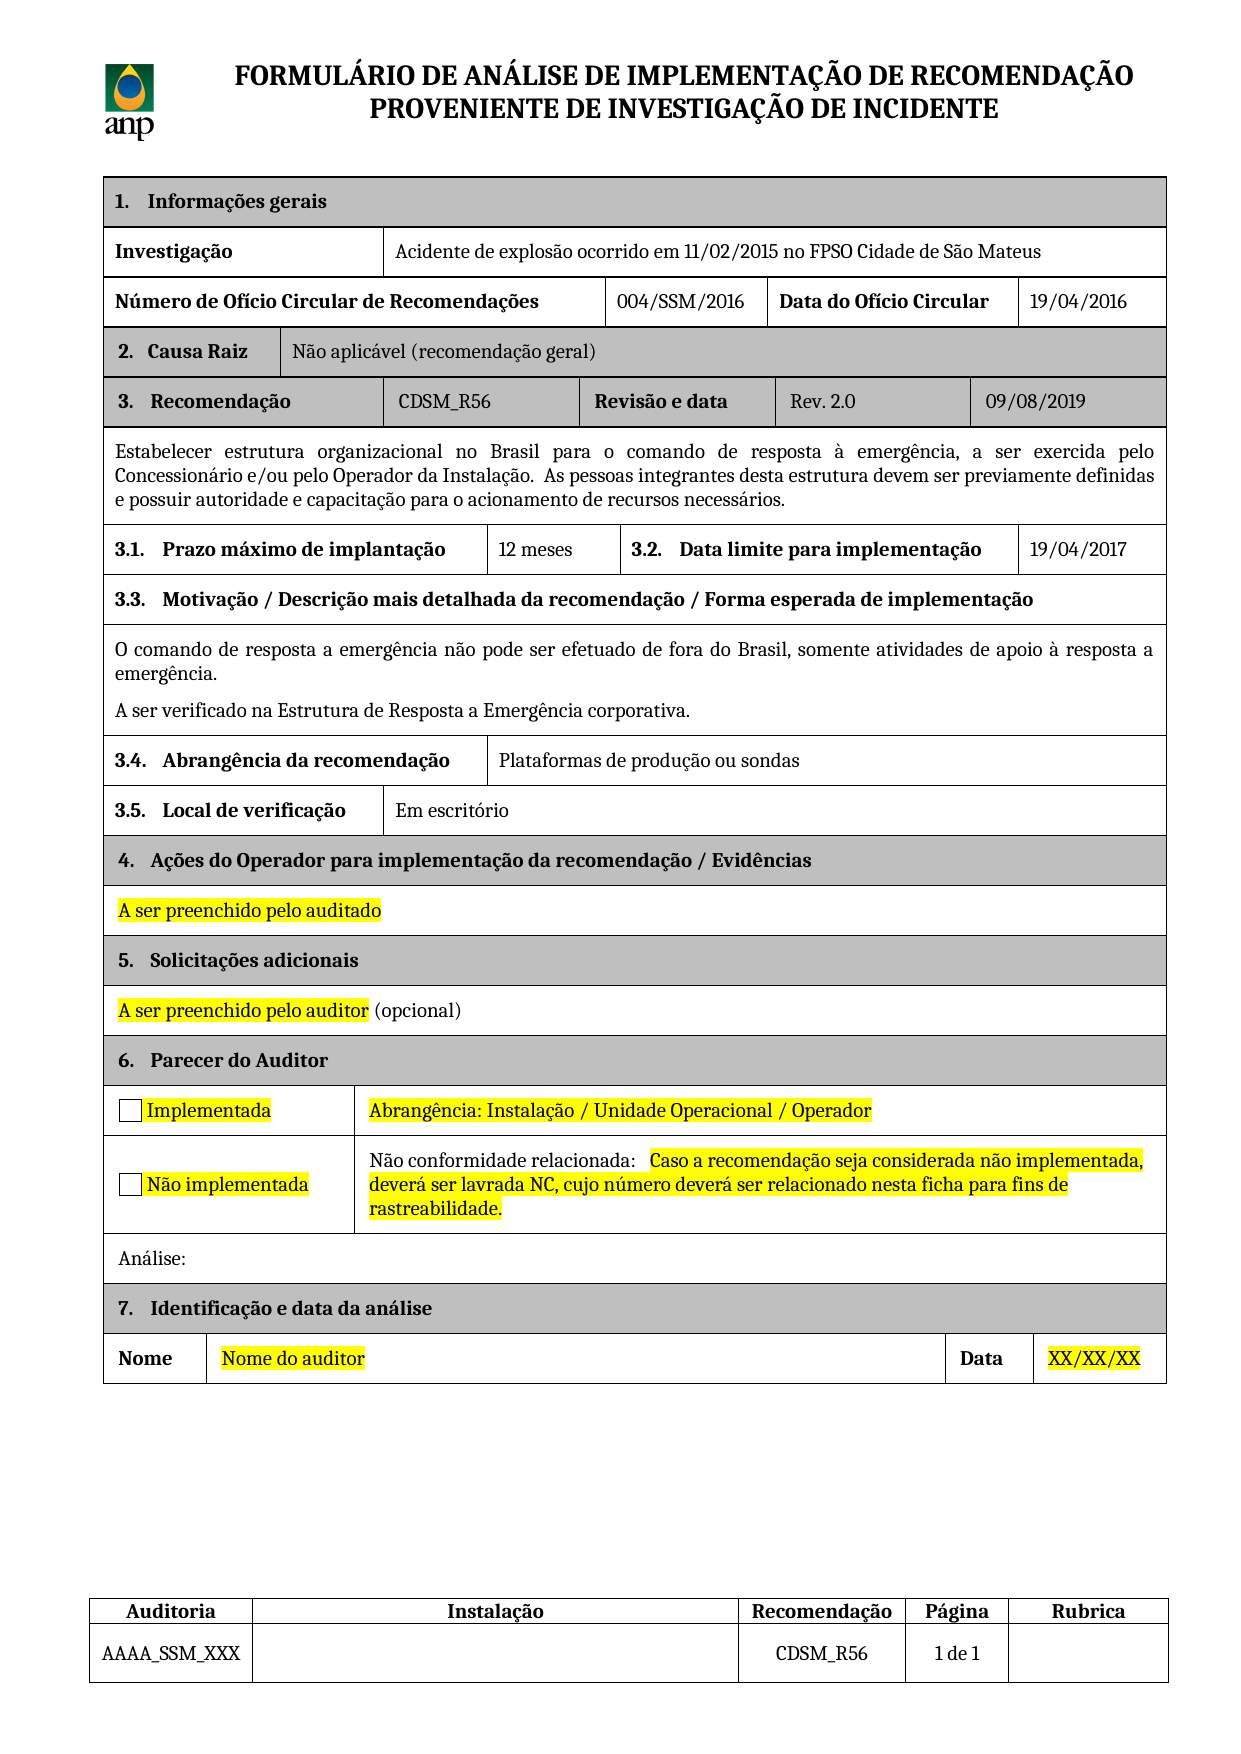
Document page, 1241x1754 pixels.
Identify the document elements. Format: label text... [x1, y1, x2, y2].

table_cell Ações do Operador para implementação da recomendação / Evidências [104, 836, 1166, 885]
table_cell CDSM_R56 [384, 378, 579, 426]
table_cell Número de Ofício Circular de Recomendações [104, 278, 605, 326]
table_cell Causa Raiz [104, 328, 280, 376]
table_cell Local de verificação [104, 786, 383, 835]
table_cell Implementada [104, 1086, 354, 1135]
table_cell Análise: [104, 1234, 1166, 1283]
table_cell Rev. 2.0 [776, 378, 970, 426]
table_cell Solicitações adicionais [104, 936, 1166, 985]
table_cell Nome [104, 1334, 206, 1383]
table_cell Nome do auditor [207, 1334, 945, 1383]
table_cell Revisão e data [580, 378, 775, 426]
table_cell Abrangência da recomendação [104, 736, 487, 785]
table_cell 19/04/2016 [1019, 278, 1166, 326]
table_cell Não aplicável (recomendação geral) [281, 328, 1166, 376]
table_cell Não implementada [104, 1136, 354, 1233]
table_cell 12 meses [488, 525, 620, 574]
table_cell Em escritório [384, 786, 1166, 835]
table_cell O comando de resposta a emergência não pode ser efetuado de fora do Brasil, somente atividades de apoio à resposta a emergência. A ser verificado na Estrutura de Resposta a Emergência corporativa. [104, 625, 1166, 735]
table_cell Motivação / Descrição mais detalhada da recomendação / Forma esperada de implementação [104, 575, 1166, 624]
table_cell Recomendação [104, 378, 383, 426]
table_cell Identificação e data da análise [104, 1284, 1166, 1333]
table_cell A ser preenchido pelo auditado [104, 886, 1166, 935]
table_cell Data limite para implementação [621, 525, 1018, 574]
table_cell Investigação [104, 228, 383, 276]
table_cell Data do Ofício Circular [768, 278, 1018, 326]
table_cell Estabelecer estrutura organizacional no Brasil para o comando de resposta à emergência, a ser exercida pelo Concessionário e/ou pelo Operador da Instalação. As pessoas integrantes desta estrutura devem ser previamente definidas e possuir autoridade e capacitação para o acionamento de recursos necessários. [104, 428, 1166, 524]
table_cell Plataformas de produção ou sondas [488, 736, 1166, 785]
table_cell Não conformidade relacionada: Caso a recomendação seja considerada não implementada, deverá ser lavrada NC, cujo número deverá ser relacionado nesta ficha para fins de rastreabilidade. [355, 1136, 1166, 1233]
table_cell Abrangência: Instalação / Unidade Operacional / Operador [355, 1086, 1166, 1135]
table_cell Acidente de explosão ocorrido em 11/02/2015 no FPSO Cidade de São Mateus [384, 228, 1166, 276]
table_cell 09/08/2019 [971, 378, 1166, 426]
table_cell Parecer do Auditor [104, 1036, 1166, 1085]
table_cell 19/04/2017 [1019, 525, 1166, 574]
table_cell 004/SSM/2016 [606, 278, 767, 326]
table_cell XX/XX/XX [1034, 1334, 1166, 1383]
table_header Informações gerais [104, 178, 1166, 226]
picture [100, 59, 160, 148]
table_cell Data [946, 1334, 1033, 1383]
table_cell A ser preenchido pelo auditor (opcional) [104, 986, 1166, 1035]
table_cell Prazo máximo de implantação [104, 525, 487, 574]
